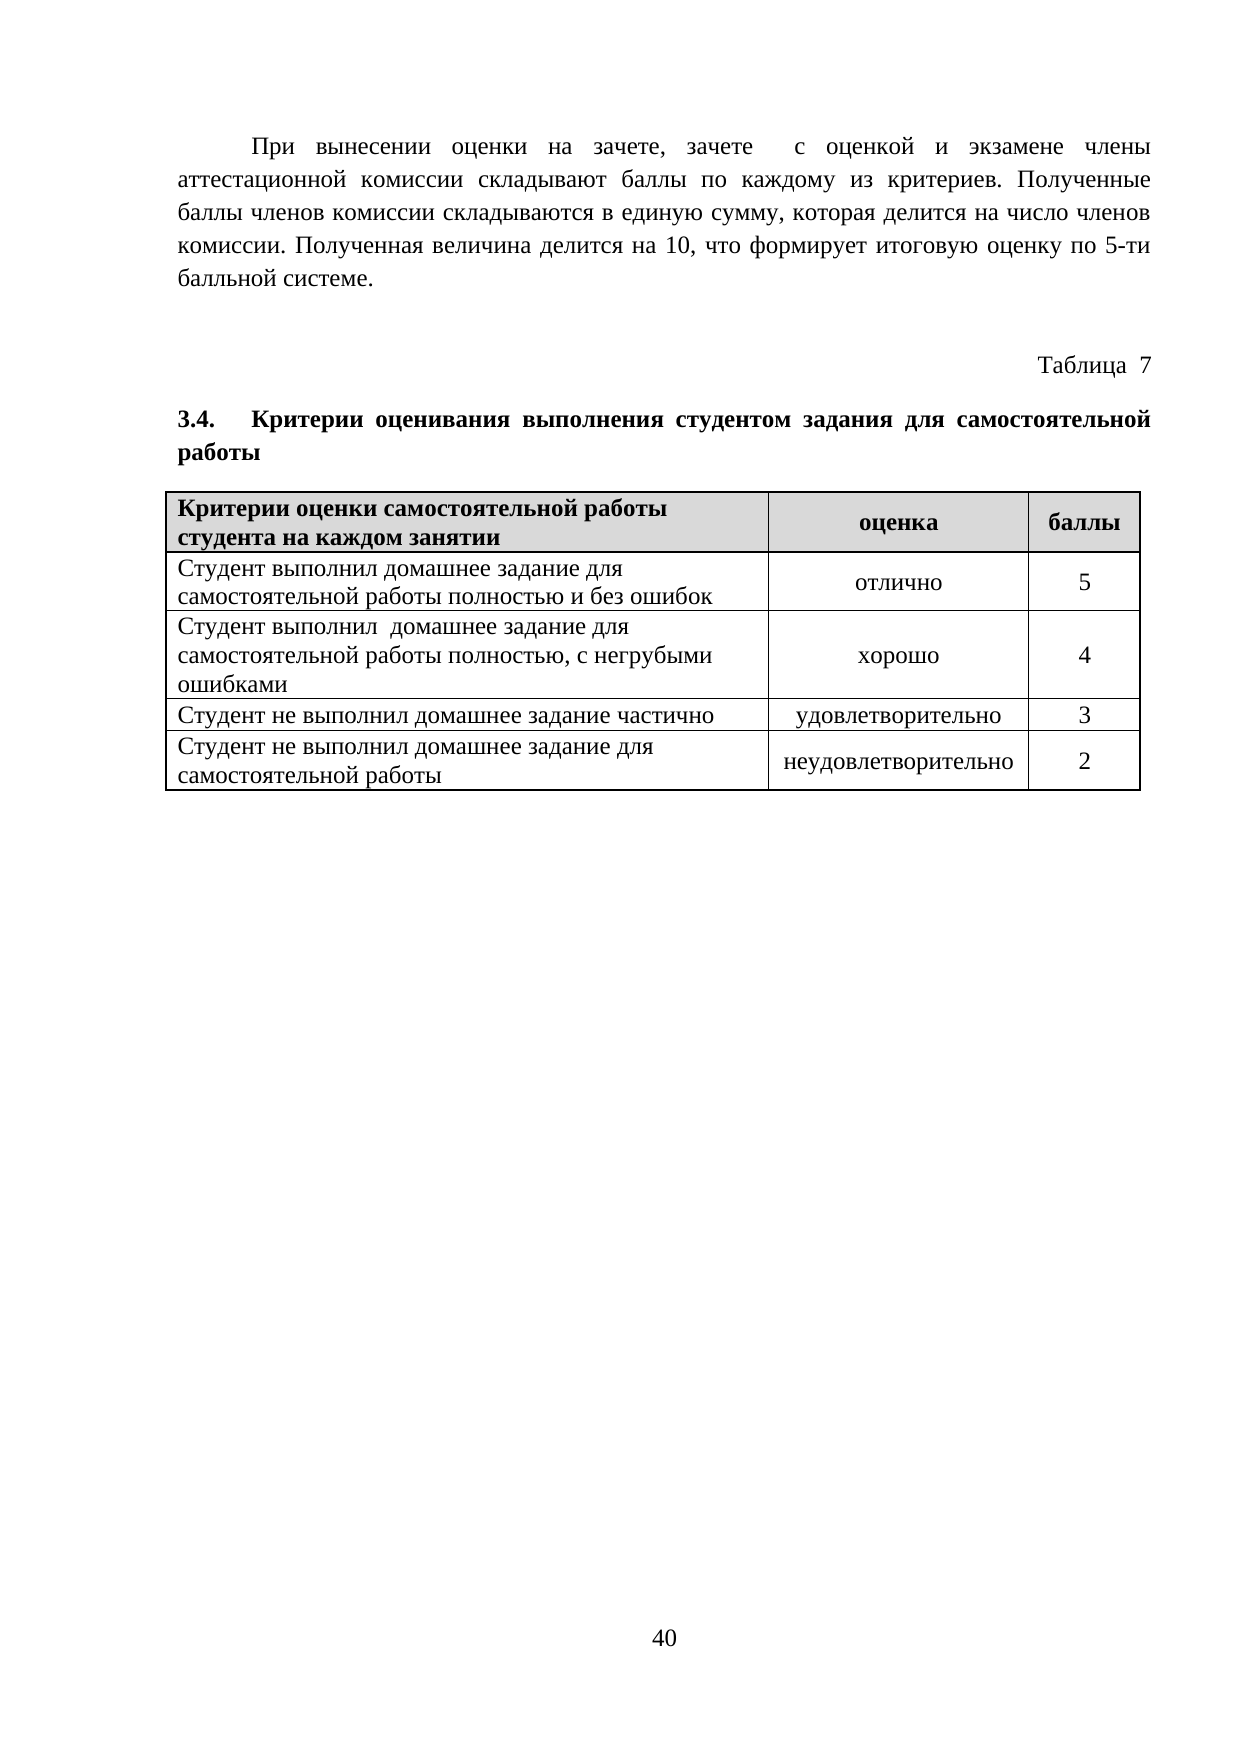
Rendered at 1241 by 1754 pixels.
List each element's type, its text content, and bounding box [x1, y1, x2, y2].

table_cell Студент выполнил домашнее задание для самостоятельной работы полностью и без ошибок [167, 553, 768, 610]
table_cell Студент не выполнил домашнее задание для самостоятельной работы [167, 731, 768, 789]
table_header баллы [1029, 493, 1139, 551]
table_cell 5 [1029, 553, 1139, 610]
text При вынесении оценки на зачете, зачете с оценкой и экзамене члены аттестационной комиссии складывают баллы по каждому из критериев. Полученные баллы членов комиссии складываются в единую сумму, которая делится на число членов комиссии. Полученная величина делится на 10, что формирует итоговую оценку по 5-ти балльной системе. [177, 131, 1152, 292]
table_cell 4 [1029, 611, 1139, 697]
table_cell хорошо [769, 611, 1028, 697]
text Таблица 7 [177, 317, 1152, 379]
table_cell отлично [769, 553, 1028, 610]
table_header оценка [769, 493, 1028, 551]
table_cell Студент не выполнил домашнее задание частично [167, 699, 768, 730]
table_cell удовлетворительно [769, 699, 1028, 730]
table_cell неудовлетворительно [769, 731, 1028, 789]
table_cell Студент выполнил домашнее задание для самостоятельной работы полностью, с негрубыми ошибками [167, 611, 768, 697]
table_cell 3 [1029, 699, 1139, 730]
list Критерии оценивания выполнения студентом задания для самостоятельной работы [177, 404, 1152, 466]
table_cell 2 [1029, 731, 1139, 789]
table_header Критерии оценки самостоятельной работы студента на каждом занятии [167, 493, 768, 551]
